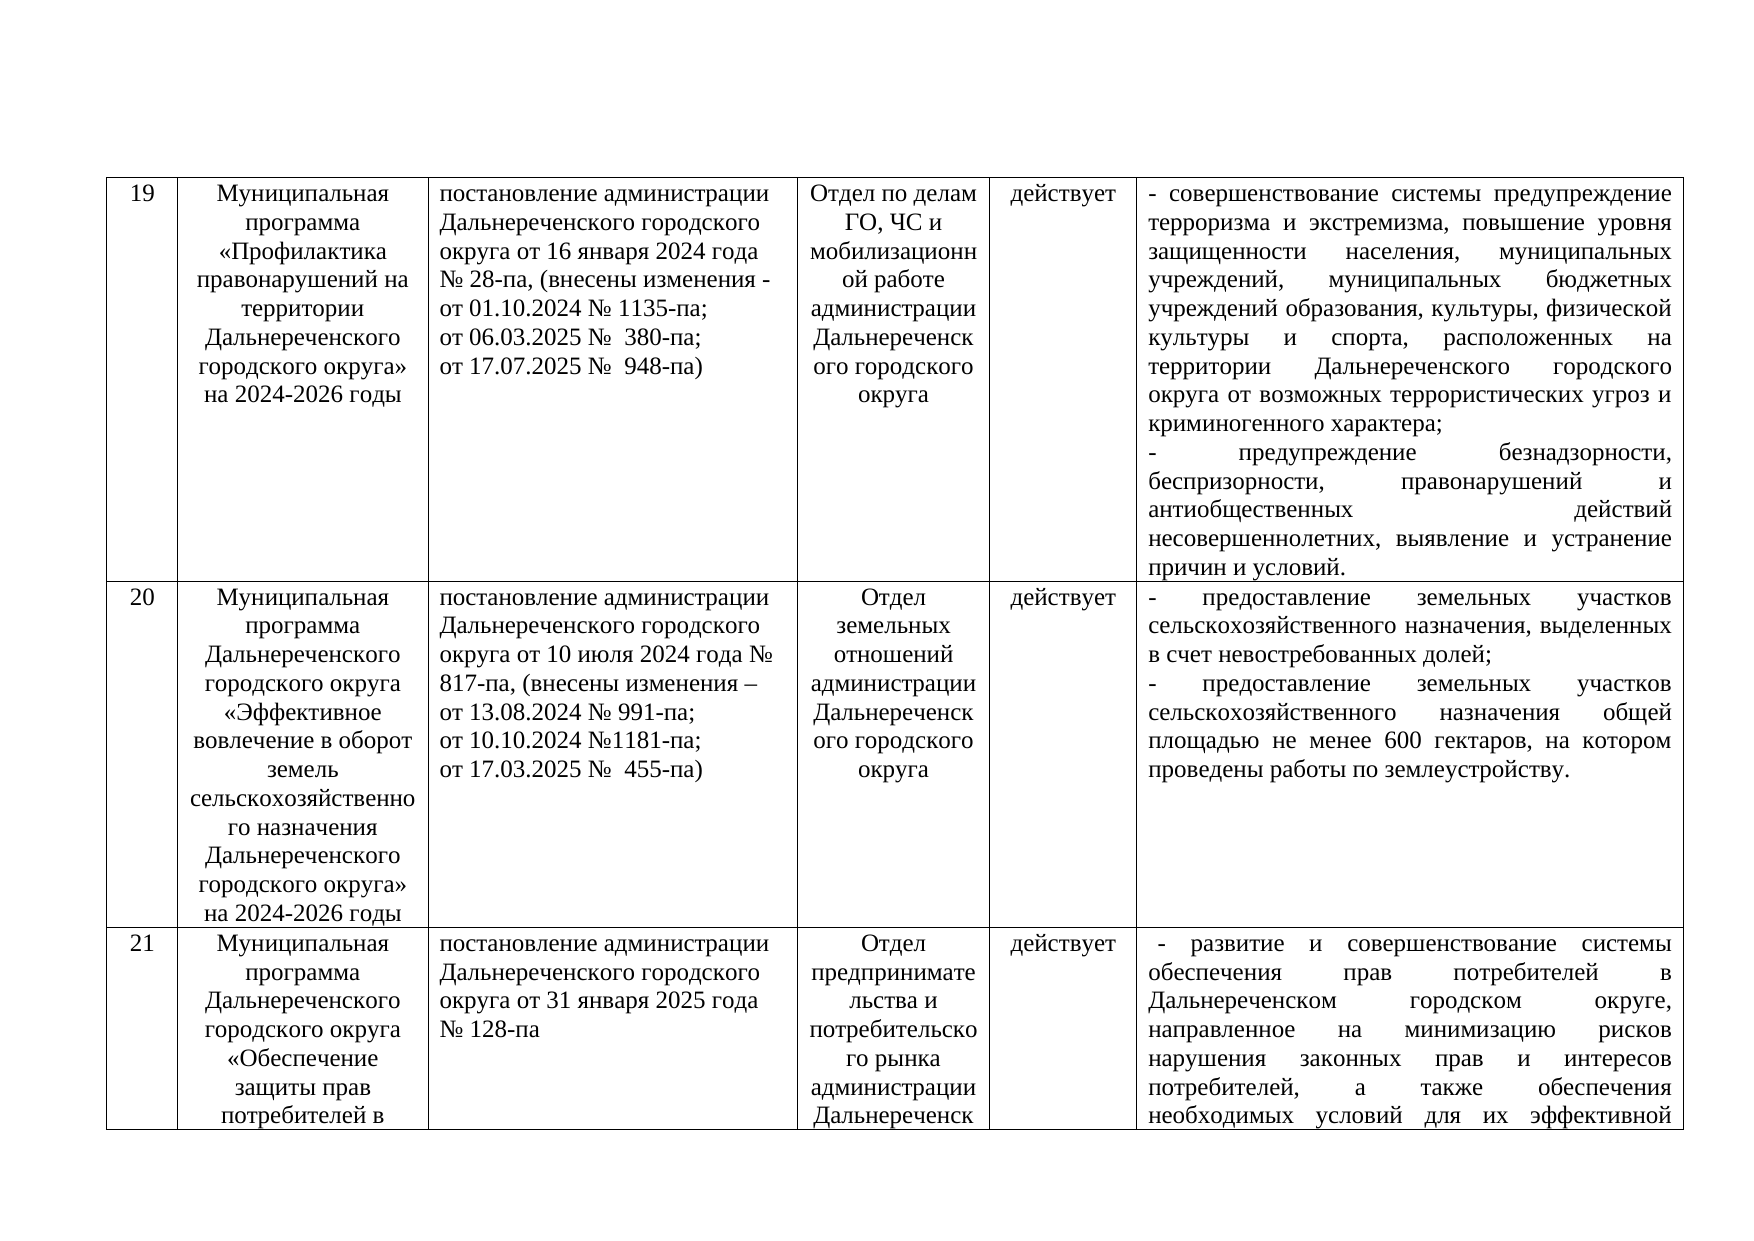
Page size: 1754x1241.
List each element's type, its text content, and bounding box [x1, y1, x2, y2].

table_cell Отдел по делам ГО, ЧС и мобилизационной работе администрации Дальнереченского городского округа [798, 178, 989, 581]
table_cell Муниципальная программа «Профилактика правонарушений на территории Дальнереченского городского округа» на 2024-2026 годы [178, 178, 428, 581]
table_cell - предоставление земельных участков сельскохозяйственного назначения, выделенных в счет невостребованных долей; - предоставление земельных участков сельскохозяйственного назначения общей площадью не менее 600 гектаров, на котором проведены работы по землеустройству. [1137, 582, 1683, 927]
table_cell постановление администрации Дальнереченского городского округа от 10 июля 2024 года № 817-па, (внесены изменения – от 13.08.2024 № 991-па; от 10.10.2024 №1181-па; от 17.03.2025 № 455-па) [429, 582, 797, 927]
table_cell 19 [107, 178, 177, 581]
table_cell действует [990, 928, 1136, 1129]
table_cell 20 [107, 582, 177, 927]
table_cell действует [990, 582, 1136, 927]
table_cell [178, 928, 428, 1129]
table_cell постановление администрации Дальнереченского городского округа от 16 января 2024 года № 28-па, (внесены изменения - от 01.10.2024 № 1135-па; от 06.03.2025 № 380-па; от 17.07.2025 № 948-па) [429, 178, 797, 581]
table_cell 21 [107, 928, 177, 1129]
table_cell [798, 928, 989, 1129]
table_cell Отдел земельных отношений администрации Дальнереченского городского округа [798, 582, 989, 927]
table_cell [1137, 928, 1683, 1129]
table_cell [429, 928, 797, 1129]
table_cell Муниципальная программа Дальнереченского городского округа «Эффективное вовлечение в оборот земель сельскохозяйственного назначения Дальнереченского городского округа» на 2024-2026 годы [178, 582, 428, 927]
table_cell действует [990, 178, 1136, 581]
table_cell - совершенствование системы предупреждение терроризма и экстремизма, повышение уровня защищенности населения, муниципальных учреждений, муниципальных бюджетных учреждений образования, культуры, физической культуры и спорта, расположенных на территории Дальнереченского городского округа от возможных террористических угроз и криминогенного характера; - предупреждение безнадзорности, беспризорности, правонарушений и антиобщественных действий несовершеннолетних, выявление и устранение причин и условий. [1137, 178, 1683, 581]
